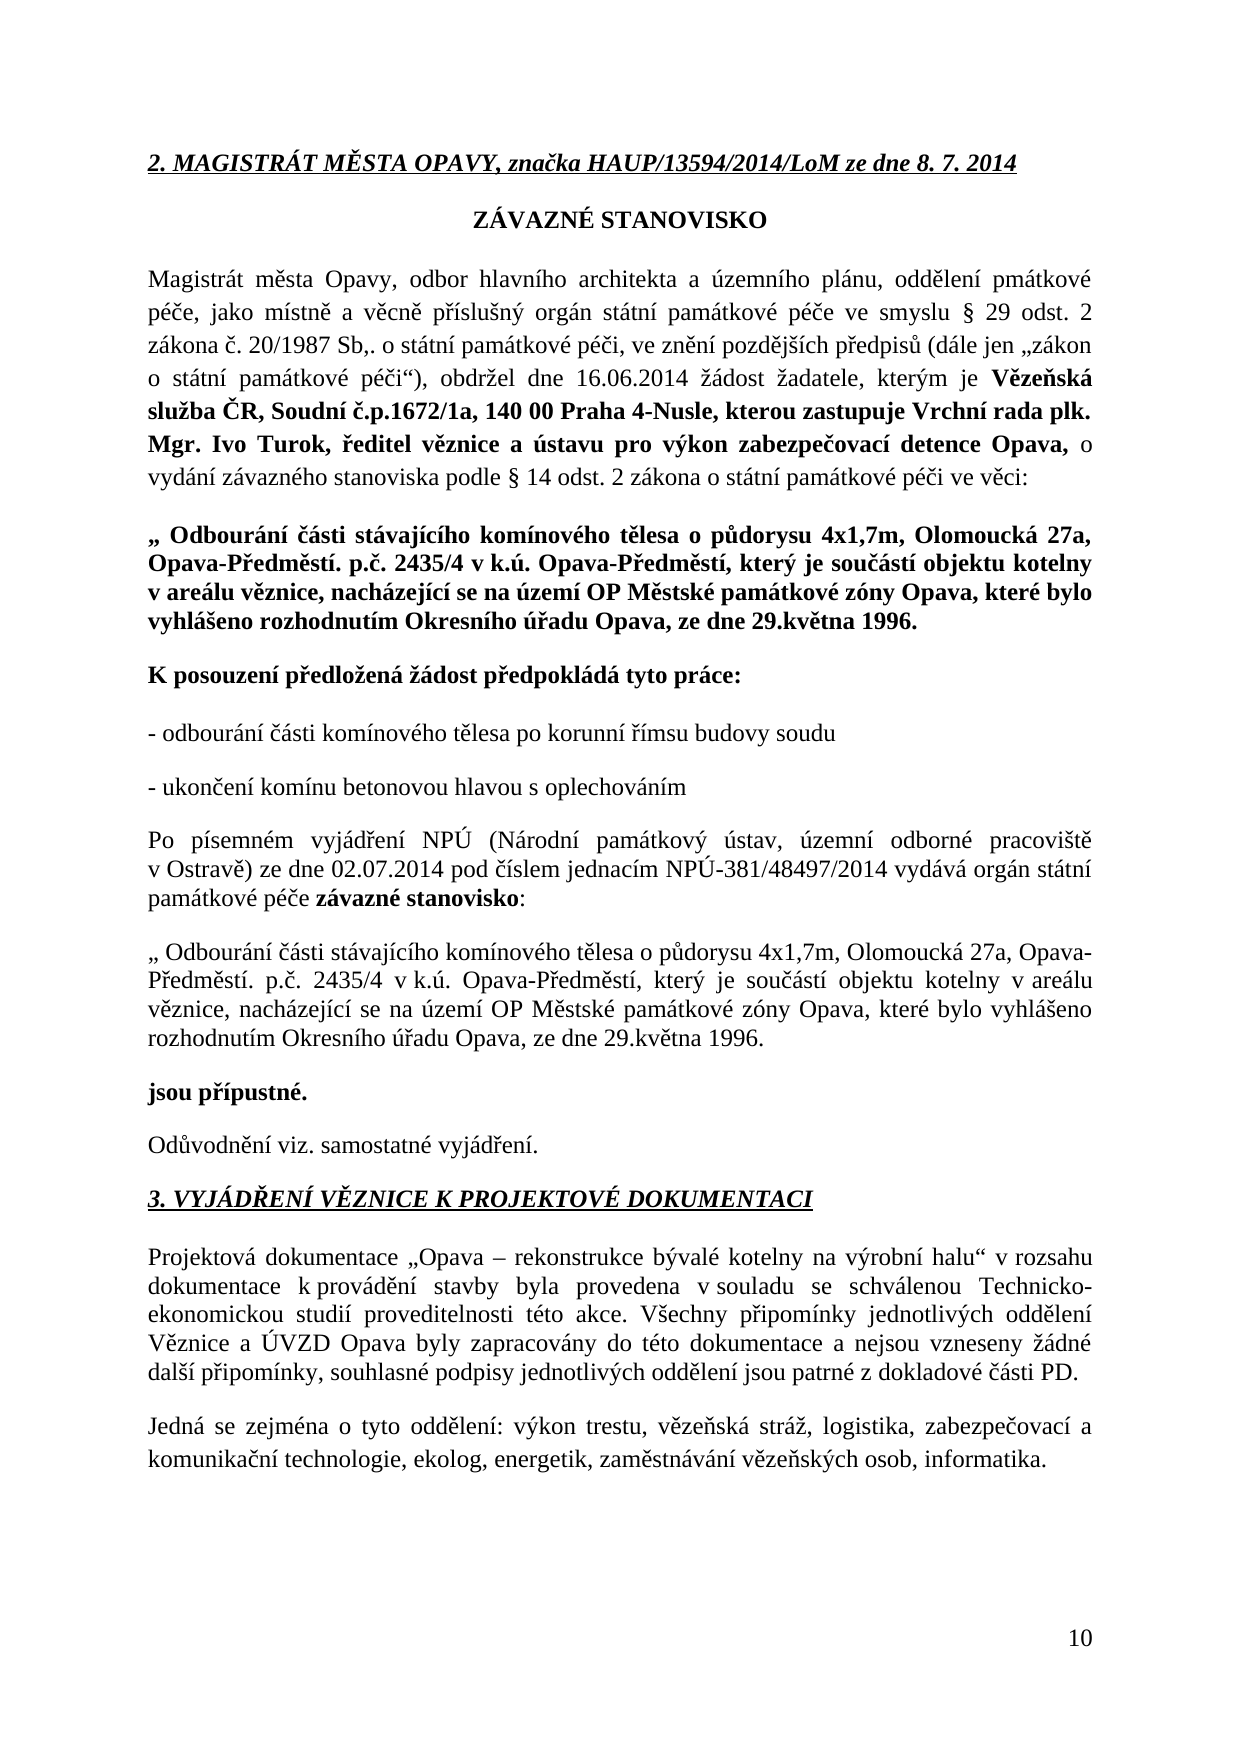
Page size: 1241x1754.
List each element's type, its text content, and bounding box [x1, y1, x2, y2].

text Závazné stanovisko [148, 206, 1093, 234]
text - ukončení komínu betonovou hlavou s oplechováním [148, 772, 1093, 800]
text 2. MAGISTRÁT MĚSTA OPAVY, značka HAUP/13594/2014/LoM ze dne 8. 7. 2014 [148, 148, 1093, 176]
text Po písemném vyjádření NPÚ (Národní památkový ústav, územní odborné pracoviště v Ostravě) ze dne 02.07.2014 pod číslem jednacím NPÚ-381/48497/2014 vydává orgán státní památkové péče závazné stanovisko: [148, 825, 1093, 912]
text „ Odbourání části stávajícího komínového tělesa o půdorysu 4x1,7m, Olomoucká 27a, Opava-Předměstí. p.č. 2435/4 v k.ú. Opava-Předměstí, který je součástí objektu kotelny v areálu věznice, nacházející se na území OP Městské památkové zóny Opava, které bylo vyhlášeno rozhodnutím Okresního úřadu Opava, ze dne 29.května 1996. [148, 520, 1093, 635]
text „ Odbourání části stávajícího komínového tělesa o půdorysu 4x1,7m, Olomoucká 27a, Opava-Předměstí. p.č. 2435/4 v k.ú. Opava-Předměstí, který je součástí objektu kotelny v areálu věznice, nacházející se na území OP Městské památkové zóny Opava, které bylo vyhlášeno rozhodnutím Okresního úřadu Opava, ze dne 29.května 1996. [148, 937, 1093, 1052]
text - odbourání části komínového tělesa po korunní římsu budovy soudu [148, 718, 1093, 747]
text Magistrát města Opavy, odbor hlavního architekta a územního plánu, oddělení pmátkové péče, jako místně a věcně příslušný orgán státní památkové péče ve smyslu § 29 odst. 2 zákona č. 20/1987 Sb,. o státní památkové péči, ve znění pozdějších předpisů (dále jen „zákon o státní památkové péči“), obdržel dne 16.06.2014 žádost žadatele, kterým je Vězeňská služba ČR, Soudní č.p.1672/1a, 140 00 Praha 4-Nusle, kterou zastupuje Vrchní rada plk. Mgr. Ivo Turok, ředitel věznice a ústavu pro výkon zabezpečovací detence Opava, o vydání závazného stanoviska podle § 14 odst. 2 zákona o státní památkové péči ve věci: [148, 264, 1093, 491]
text jsou přípustné. [148, 1077, 1093, 1105]
text Jedná se zejména o tyto oddělení: výkon trestu, vězeňská stráž, logistika, zabezpečovací a komunikační technologie, ekolog, energetik, zaměstnávání vězeňských osob, informatika. [148, 1411, 1093, 1473]
text 3. VYJÁDŘENÍ VĚZNICE K PROJEKTOVÉ DOKUMENTACI [148, 1184, 1093, 1213]
text K posouzení předložená žádost předpokládá tyto práce: [148, 660, 1093, 688]
text Odůvodnění viz. samostatné vyjádření. [148, 1130, 1093, 1159]
text Projektová dokumentace „Opava – rekonstrukce bývalé kotelny na výrobní halu“ v rozsahu dokumentace k provádění stavby byla provedena v souladu se schválenou Technicko-ekonomickou studií proveditelnosti této akce. Všechny připomínky jednotlivých oddělení Věznice a ÚVZD Opava byly zapracovány do této dokumentace a nejsou vzneseny žádné další připomínky, souhlasné podpisy jednotlivých oddělení jsou patrné z dokladové části PD. [148, 1242, 1093, 1386]
